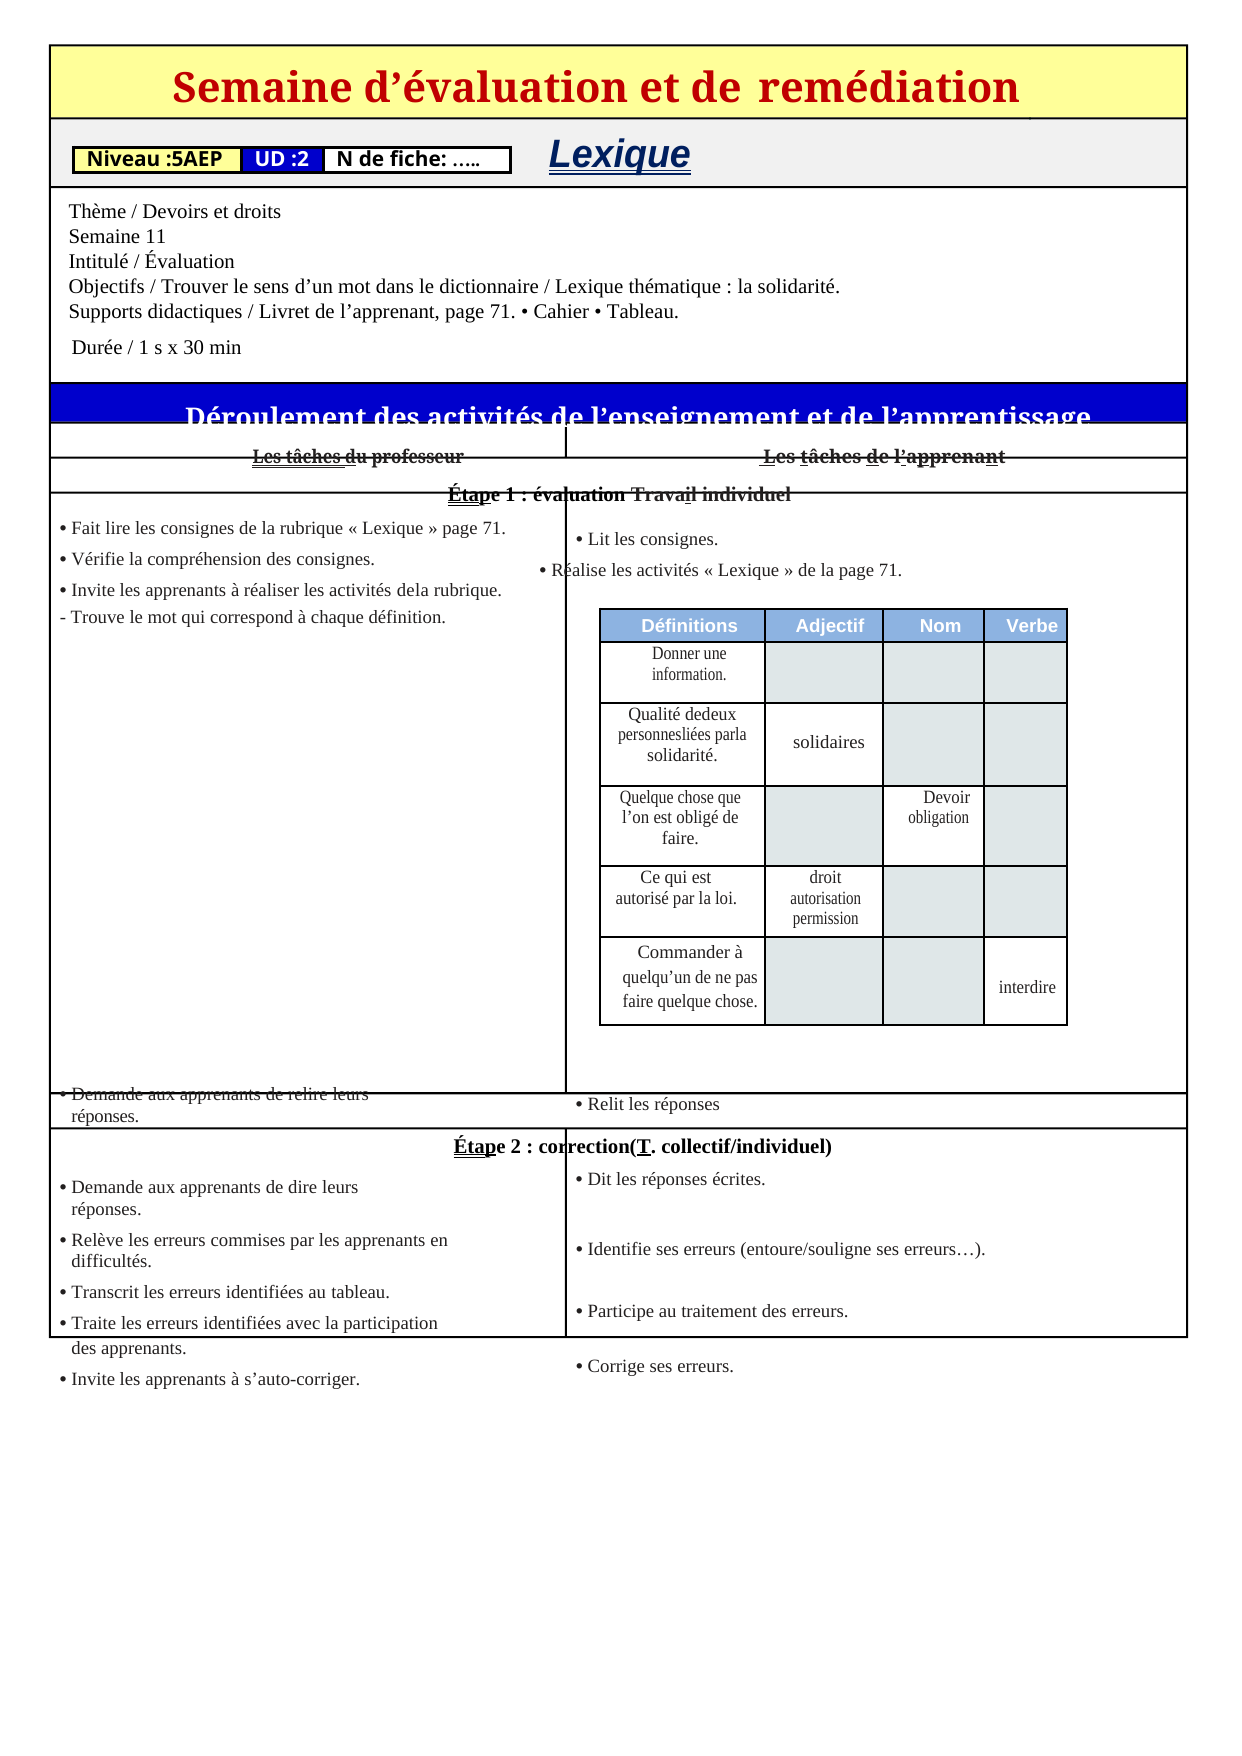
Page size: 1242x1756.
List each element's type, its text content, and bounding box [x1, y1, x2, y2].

list Identifie ses erreurs (entoure/souligne ses erreurs…). [576, 1238, 1217, 1259]
list Fait lire les consignes de la rubrique « Lexique » page 71. [59, 517, 506, 538]
text Thème / Devoirs et droits Semaine 11 [68, 199, 283, 248]
list Dit les réponses écrites. [576, 1168, 1217, 1190]
list Invite les apprenants à s’auto-corriger. [59, 1368, 524, 1390]
list Lit les consignes. [576, 527, 1217, 549]
text Les tâches du professeur Les tâches de l’apprenant [41, 443, 1217, 469]
list Relit les réponses [576, 1093, 1217, 1115]
list Participe au traitement des erreurs. [576, 1299, 1217, 1321]
list Demande aux apprenants de relire leurs réponses. [59, 1083, 431, 1126]
text - Trouve le mot qui correspond à chaque définition. [59, 606, 506, 628]
text Objectifs / Trouver le sens d’un mot dans le dictionnaire / Lexique thématique : la solidarité. Supports didactiques / Livret de l’apprenant, page 71. • Cahier • Tableau. [68, 274, 873, 323]
list Réalise les activités « Lexique » de la page 71. [539, 558, 1217, 580]
list Relève les erreurs commises par les apprenants en difficultés. [59, 1228, 524, 1272]
text Semaine d’évaluation et de remédiation [154, 58, 1038, 115]
list Invite les apprenants à réaliser les activités dela rubrique. [59, 578, 506, 600]
list Traite les erreurs identifiées avec la participation des apprenants. [59, 1312, 461, 1358]
list Transcrit les erreurs identifiées au tableau. [59, 1281, 524, 1303]
text Étape 2 : correction(T. collectif/individuel) [453, 1134, 1217, 1158]
list Corrige ses erreurs. [576, 1355, 1217, 1377]
text Durée / 1 s x 30 min [71, 334, 1217, 359]
text Étape 1 : évaluation Travail individuel [212, 482, 1026, 506]
subtitle Lexique [23, 130, 1217, 176]
list Vérifie la compréhension des consignes. [59, 547, 506, 569]
list Demande aux apprenants de dire leurs réponses. [59, 1176, 431, 1219]
text Intitulé / Évaluation [68, 250, 1217, 273]
text Déroulement des activités de l’enseignement et de l’apprentissage [50, 399, 1217, 436]
